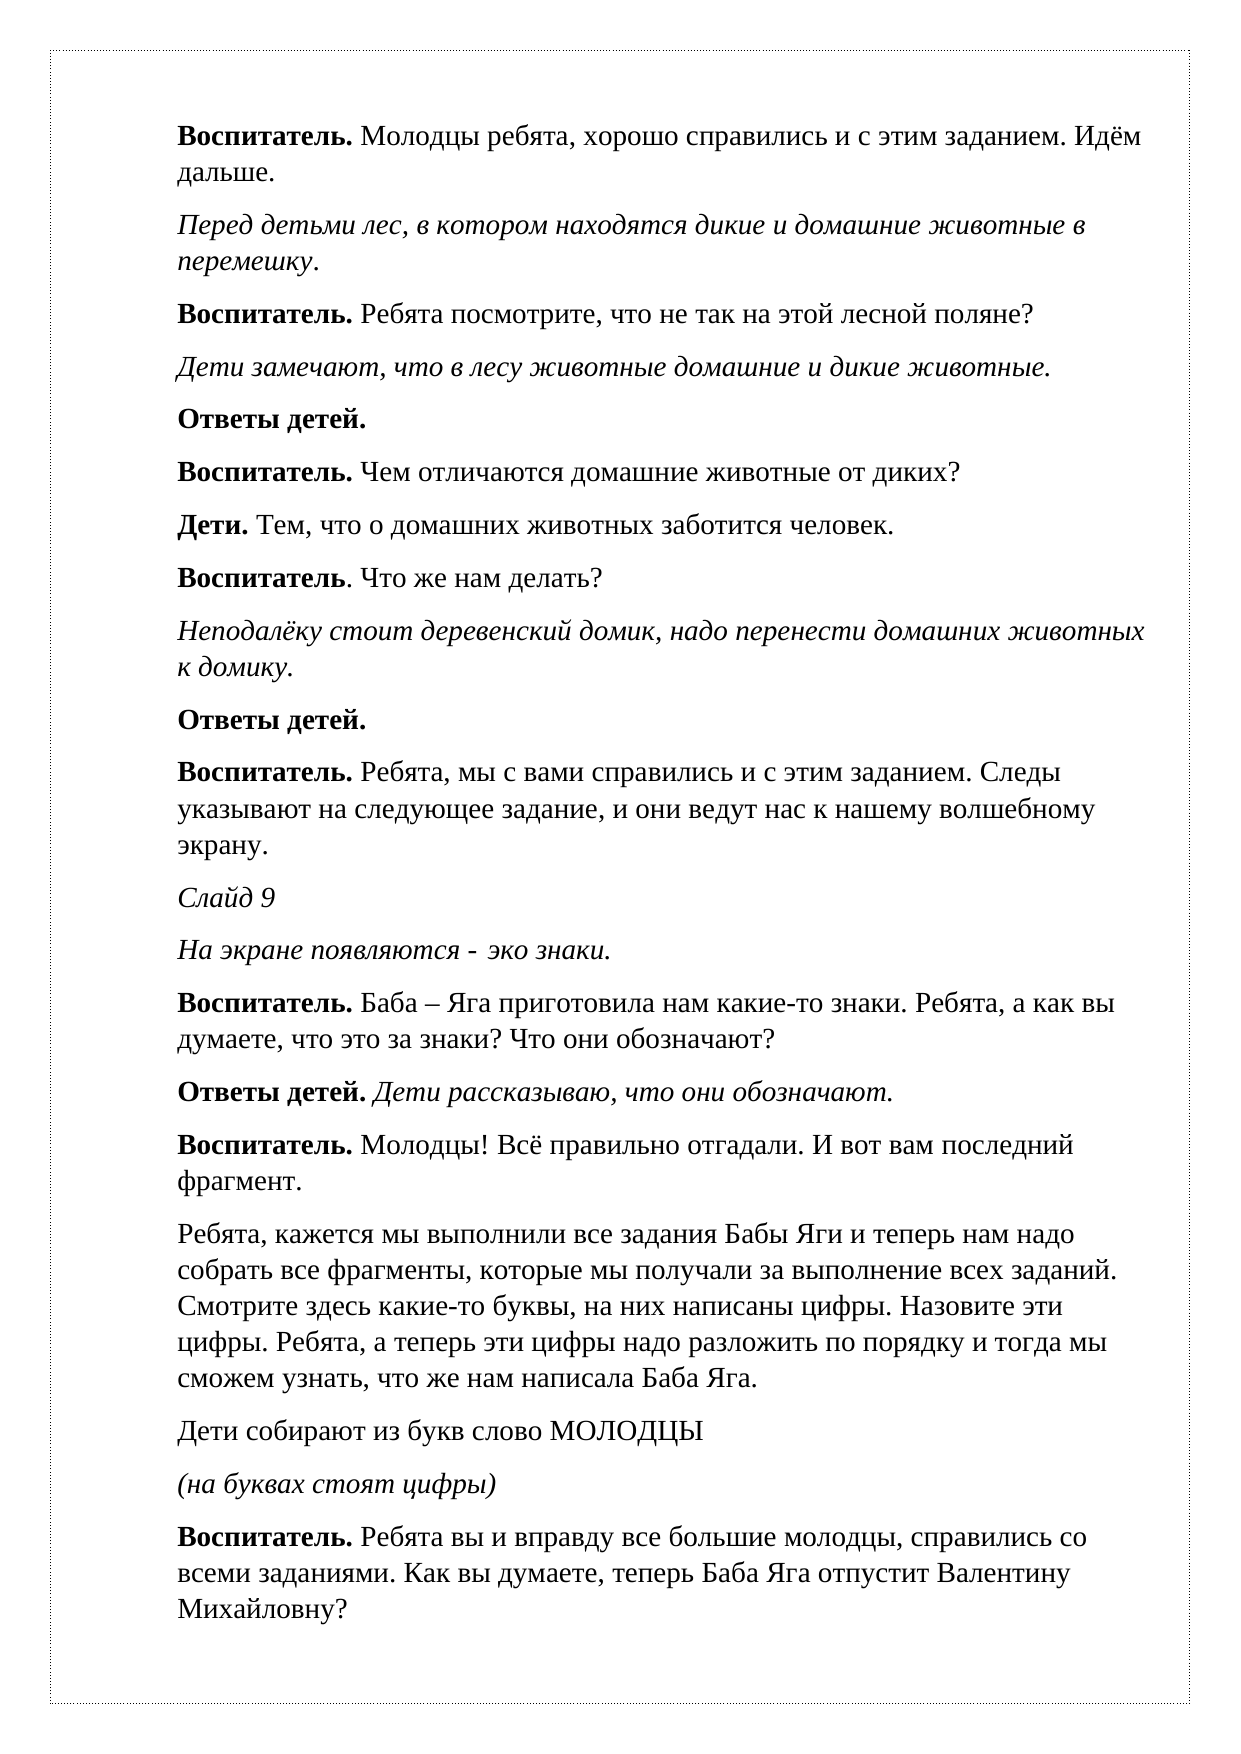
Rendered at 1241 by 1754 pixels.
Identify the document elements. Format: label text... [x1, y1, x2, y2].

text Воспитатель. Чем отличаются домашние животные от диких? [177, 454, 1152, 488]
text Воспитатель. Что же нам делать? [177, 560, 1152, 593]
text Слайд 9 [177, 880, 1152, 913]
text (на буквах стоят цифры) [177, 1466, 1152, 1500]
text Ответы детей. Дети рассказываю, что они обозначают. [177, 1074, 1152, 1108]
text Ответы детей. [177, 702, 1152, 735]
text Дети собирают из букв слово МОЛОДЦЫ [177, 1413, 1152, 1447]
text Неподалёку стоит деревенский домик, надо перенести домашних животных к домику. [177, 613, 1152, 682]
text Воспитатель. Ребята, мы с вами справились и с этим заданием. Следы указывают на следующее задание, и они ведут нас к нашему волшебному экрану. [177, 754, 1152, 860]
text Дети замечают, что в лесу животные домашние и дикие животные. [177, 349, 1152, 382]
text Ответы детей. [177, 402, 1152, 435]
text Воспитатель. Баба – Яга приготовила нам какие-то знаки. Ребята, а как вы думаете, что это за знаки? Что они обозначают? [177, 985, 1152, 1055]
text На экране появляются - эко знаки. [177, 932, 1152, 966]
text Перед детьми лес, в котором находятся дикие и домашние животные в перемешку. [177, 207, 1152, 277]
text Ребята, кажется мы выполнили все задания Бабы Яги и теперь нам надо собрать все фрагменты, которые мы получали за выполнение всех заданий. Смотрите здесь какие-то буквы, на них написаны цифры. Назовите эти цифры. Ребята, а теперь эти цифры надо разложить по порядку и тогда мы сможем узнать, что же нам написала Баба Яга. [177, 1216, 1152, 1394]
text Воспитатель. Молодцы! Всё правильно отгадали. И вот вам последний фрагмент. [177, 1127, 1152, 1197]
text Дети. Тем, что о домашних животных заботится человек. [177, 507, 1152, 541]
text Воспитатель. Ребята посмотрите, что не так на этой лесной поляне? [177, 296, 1152, 329]
text Воспитатель. Ребята вы и вправду все большие молодцы, справились со всеми заданиями. Как вы думаете, теперь Баба Яга отпустит Валентину Михайловну? [177, 1519, 1152, 1625]
text Воспитатель. Молодцы ребята, хорошо справились и с этим заданием. Идём дальше. [177, 118, 1152, 188]
